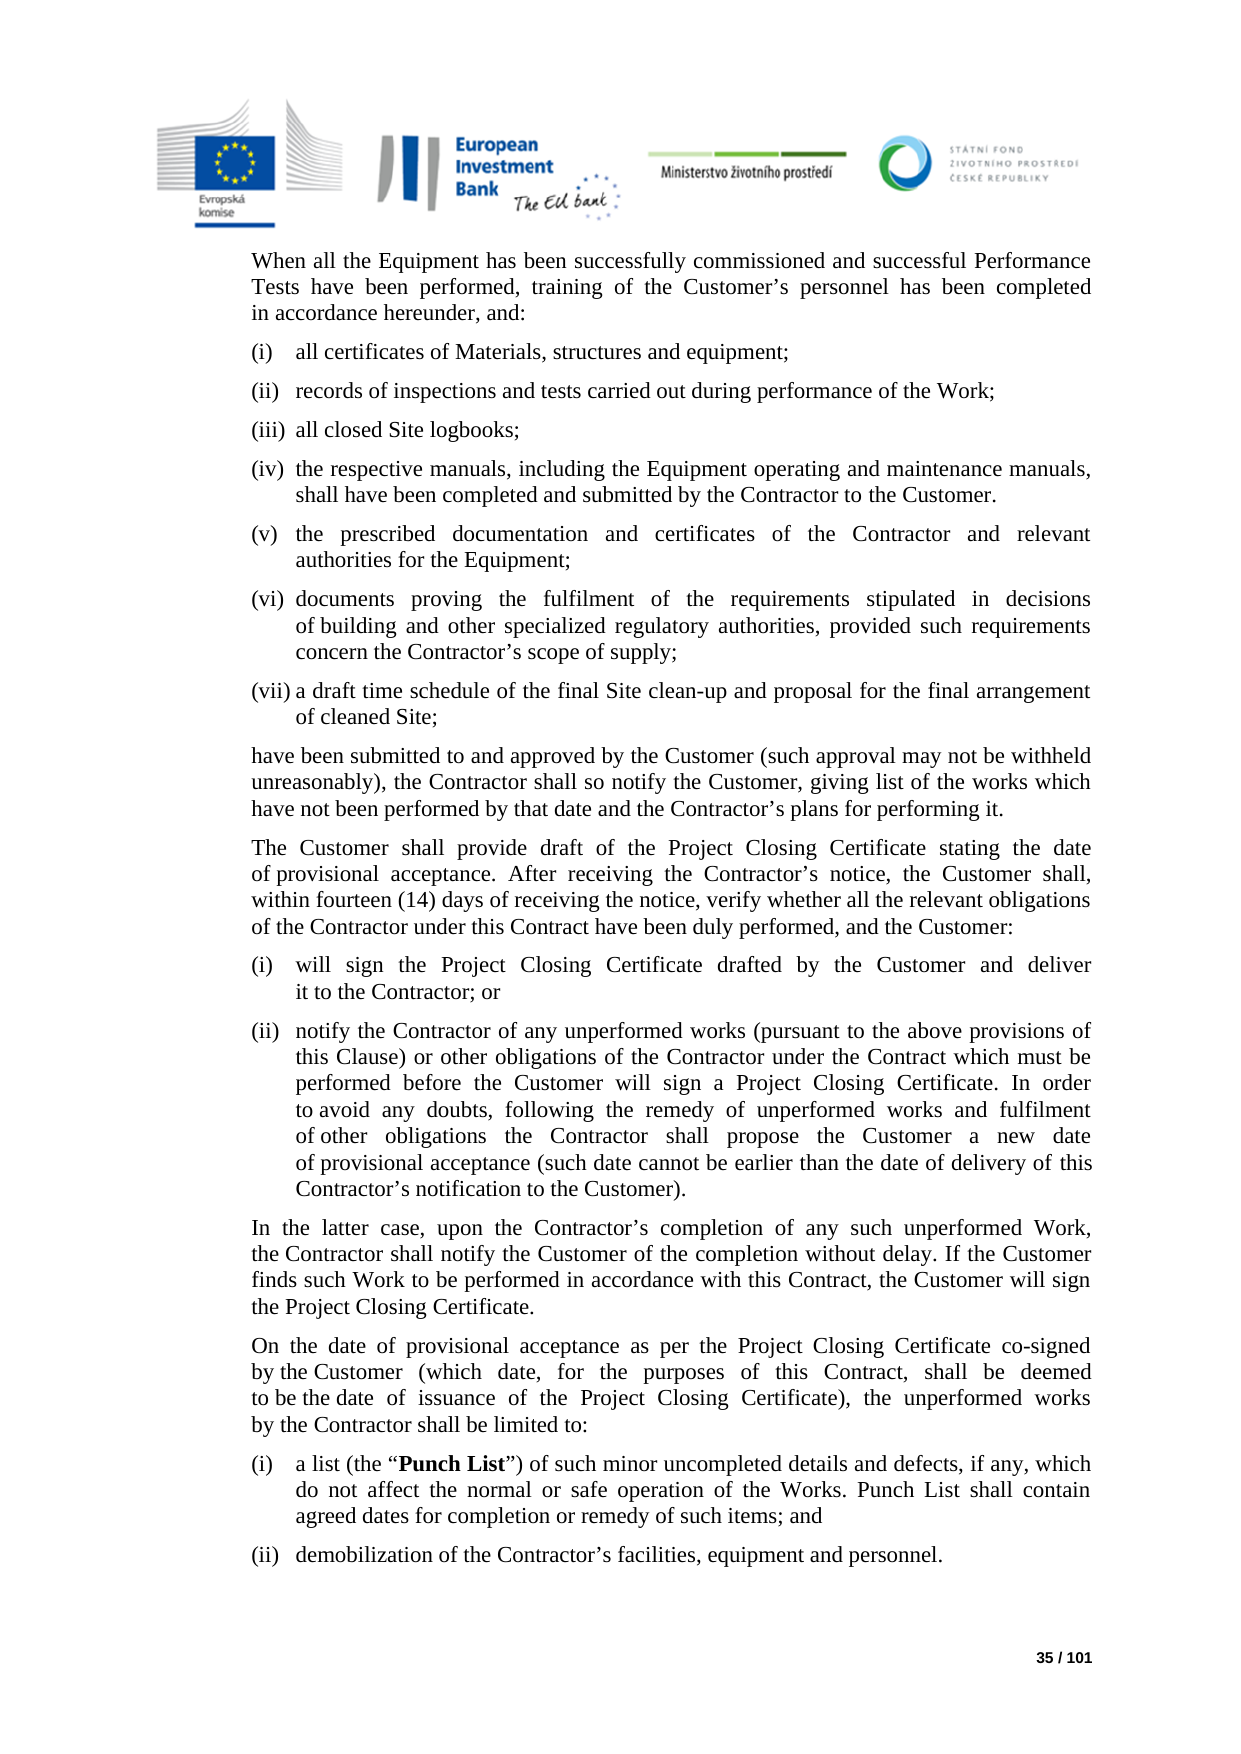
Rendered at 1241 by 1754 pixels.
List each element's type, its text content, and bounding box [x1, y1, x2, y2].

picture [147, 87, 1093, 235]
text a draft time schedule of the final Site clean-up and proposal for the final arrangement of cleaned Site; [251, 677, 1092, 729]
list will sign the Project Closing Certificate drafted by the Customer and deliver it to the Contractor; or [251, 952, 1092, 1004]
text In the latter case, upon the Contractor’s completion of any such unperformed Work, the Contractor shall notify the Customer of the completion without delay. If the Customer finds such Work to be performed in accordance with this Contract, the Customer will sign the Project Closing Certificate. [251, 1214, 1092, 1319]
text all closed Site logbooks; [251, 416, 1092, 442]
text have been submitted to and approved by the Customer (such approval may not be withheld unreasonably), the Contractor shall so notify the Customer, giving list of the works which have not been performed by that date and the Contractor’s plans for performing it. [251, 742, 1092, 821]
text demobilization of the Contractor’s facilities, equipment and personnel. [251, 1541, 1092, 1567]
text records of inspections and tests carried out during performance of the Work; [251, 377, 1092, 403]
list a list (the “Punch List”) of such minor uncompleted details and defects, if any, which do not affect the normal or safe operation of the Works. Punch List shall contain agreed dates for completion or remedy of such items; and [251, 1449, 1092, 1529]
text the respective manuals, including the Equipment operating and maintenance manuals, shall have been completed and submitted by the Contractor to the Customer. [251, 455, 1092, 508]
text When all the Equipment has been successfully commissioned and successful Performance Tests have been performed, training of the Customer’s personnel has been completed in accordance hereunder, and: [251, 247, 1092, 326]
text all certificates of Materials, structures and equipment; [251, 338, 1092, 365]
text the prescribed documentation and certificates of the Contractor and relevant authorities for the Equipment; [251, 520, 1092, 573]
text On the date of provisional acceptance as per the Project Closing Certificate co-signed by the Customer (which date, for the purposes of this Contract, shall be deemed to be the date of issuance of the Project Closing Certificate), the unperformed works by the Contractor shall be limited to: [251, 1332, 1092, 1437]
text documents proving the fulfilment of the requirements stipulated in decisions of building and other specialized regulatory authorities, provided such requirements concern the Contractor’s scope of supply; [251, 585, 1092, 664]
text The Customer shall provide draft of the Project Closing Certificate stating the date of provisional acceptance. After receiving the Contractor’s notice, the Customer shall, within fourteen (14) days of receiving the notice, verify whether all the relevant obligations of the Contractor under this Contract have been duly performed, and the Customer: [251, 834, 1092, 939]
list notify the Contractor of any unperformed works (pursuant to the above provisions of this Clause) or other obligations of the Contractor under the Contract which must be performed before the Customer will sign a Project Closing Certificate. In order to avoid any doubts, following the remedy of unperformed works and fulfilment of other obligations the Contractor shall propose the Customer a new date of provisional acceptance (such date cannot be earlier than the date of delivery of this Contractor’s notification to the Customer). [251, 1017, 1092, 1201]
